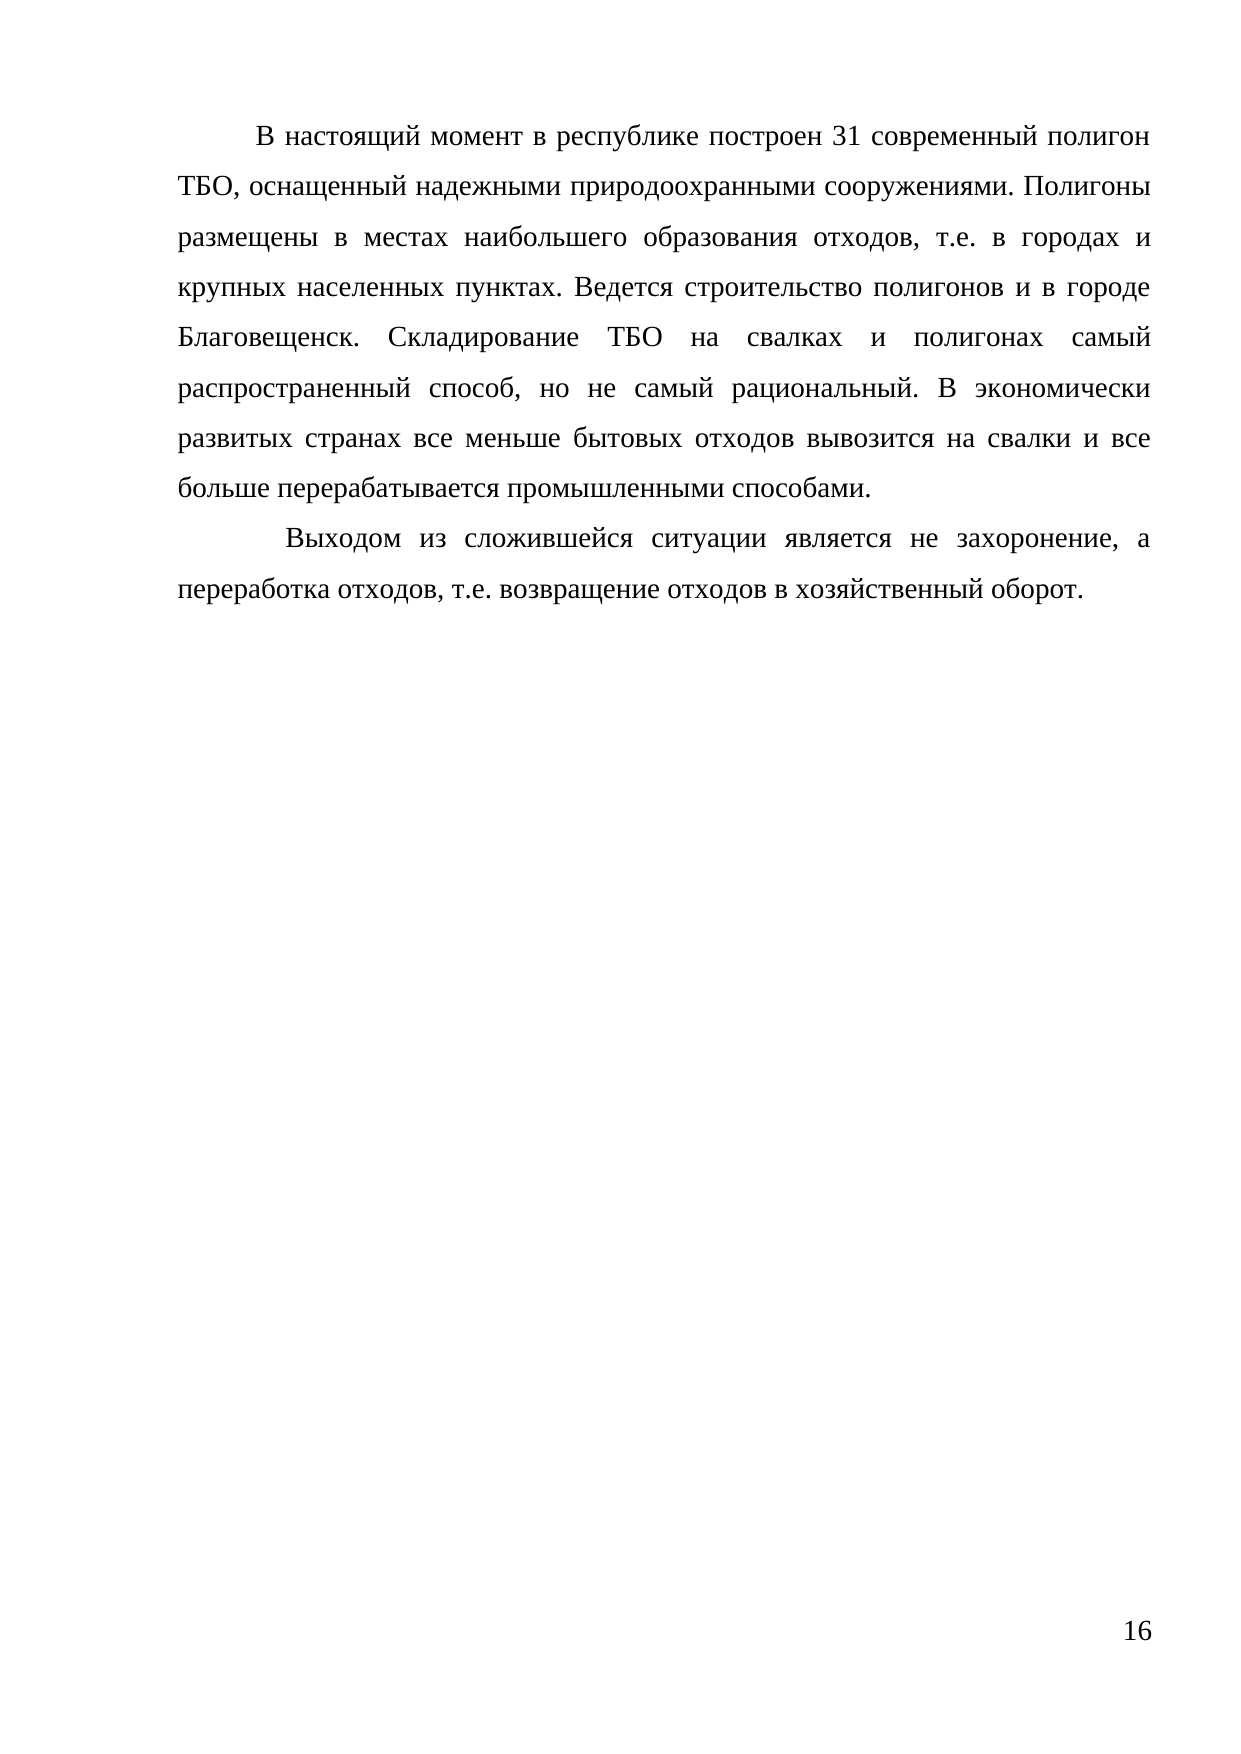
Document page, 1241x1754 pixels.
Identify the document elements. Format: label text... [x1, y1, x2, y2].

text Выходом из сложившейся ситуации является не захоронение, а переработка отходов, т.е. возвращение отходов в хозяйственный оборот. [177, 521, 1152, 604]
text В настоящий момент в республике построен 31 современный полигон ТБО, оснащенный надежными природоохранными сооружениями. Полигоны размещены в местах наибольшего образования отходов, т.е. в городах и крупных населенных пунктах. Ведется строительство полигонов и в городе Благовещенск. Складирование ТБО на свалках и полигонах самый распространенный способ, но не самый рациональный. В экономически развитых странах все меньше бытовых отходов вывозится на свалки и все больше перерабатывается промышленными способами. [177, 118, 1152, 504]
